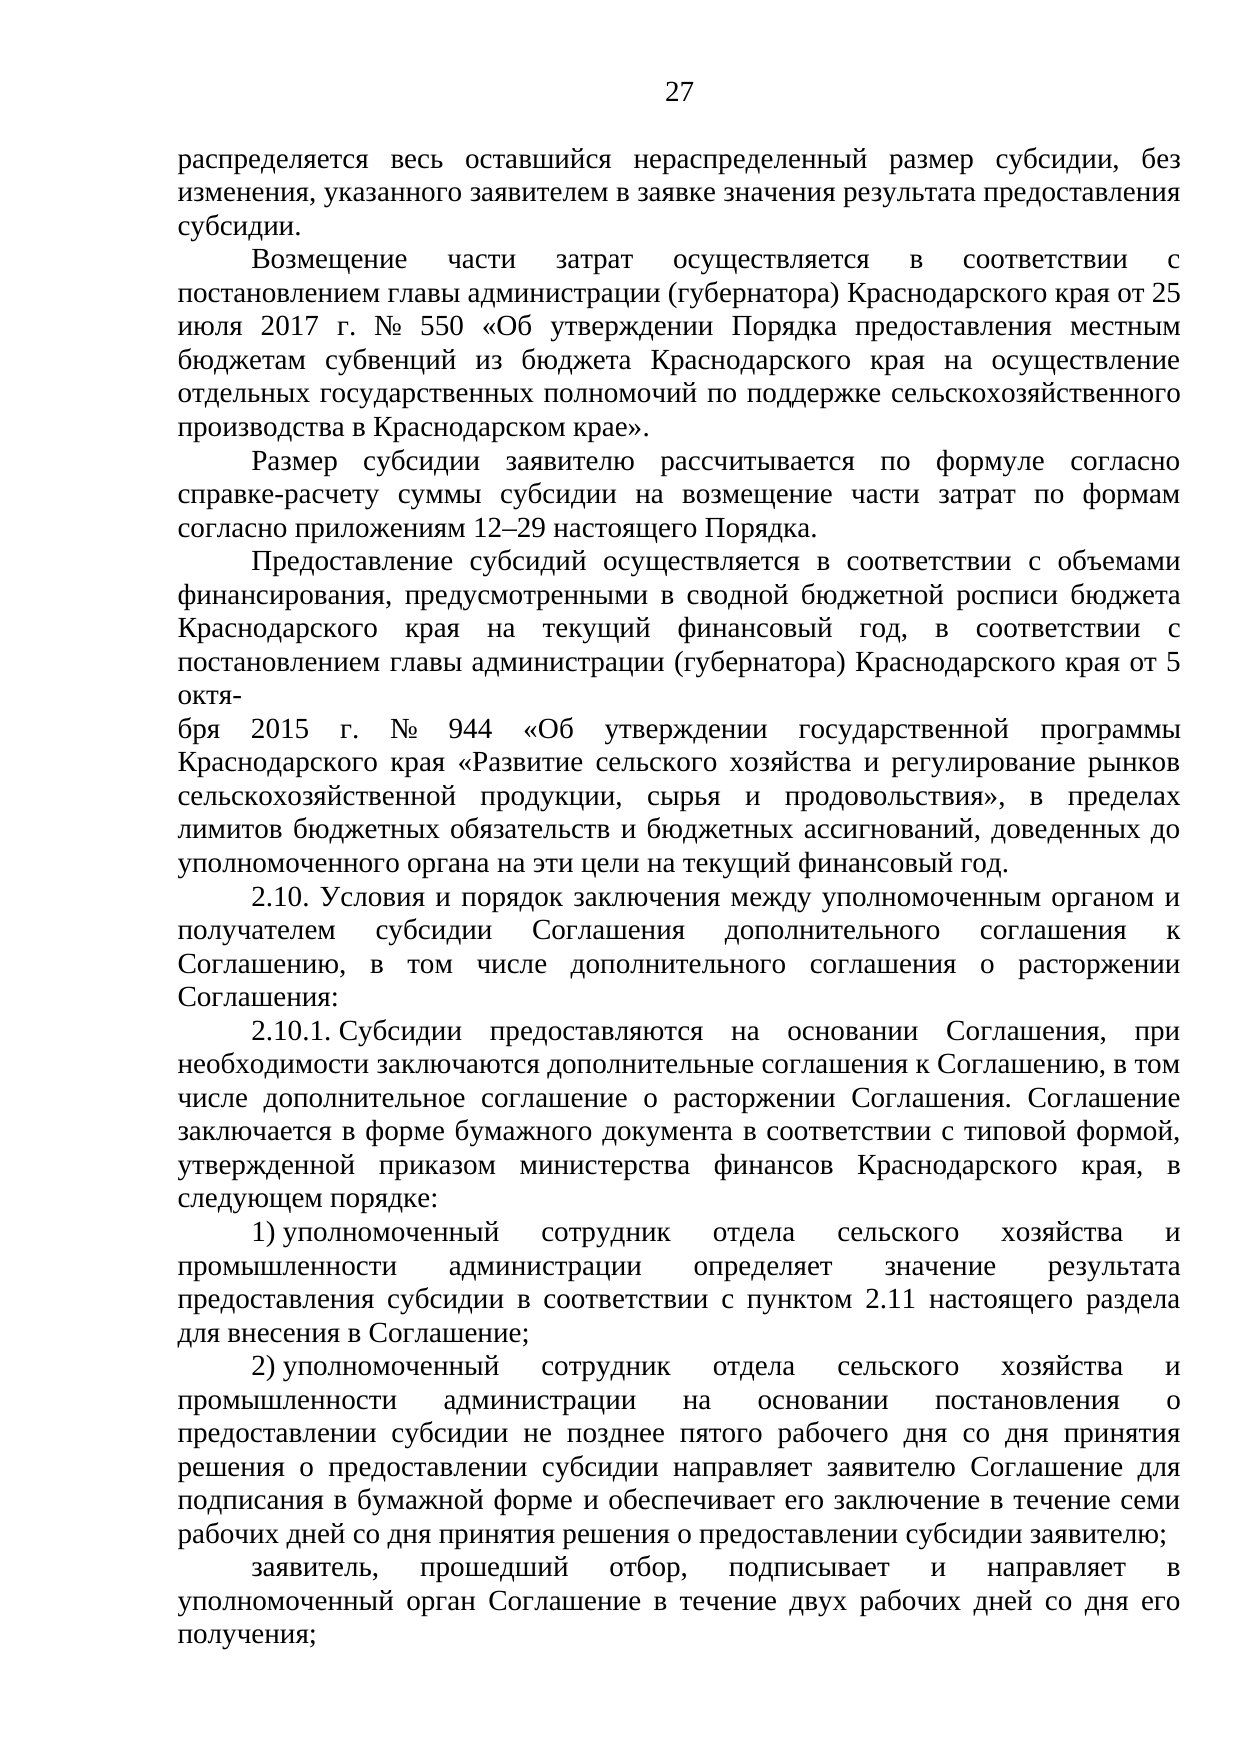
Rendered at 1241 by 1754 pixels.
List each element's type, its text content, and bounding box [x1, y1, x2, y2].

text Предоставление субсидий осуществляется в соответствии с объемами финансирования, предусмотренными в сводной бюджетной росписи бюджета Краснодарского края на текущий финансовый год, в соответствии с постановлением главы администрации (губернатора) Краснодарского края от 5 октя- бря 2015 г. № 944 «Об утверждении государственной программы Краснодарского края «Развитие сельского хозяйства и регулирование рынков сельскохозяйственной продукции, сырья и продовольствия», в пределах лимитов бюджетных обязательств и бюджетных ассигнований, доведенных до уполномоченного органа на эти цели на текущий финансовый год. [177, 543, 1181, 879]
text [177, 141, 1181, 241]
text Возмещение части затрат осуществляется в соответствии с постановлением главы администрации (губернатора) Краснодарского края от 25 июля 2017 г. № 550 «Об утверждении Порядка предоставления местным бюджетам субвенций из бюджета Краснодарского края на осуществление отдельных государственных полномочий по поддержке сельскохозяйственного производства в Краснодарском крае». [177, 241, 1181, 443]
text 2.10. Условия и порядок заключения между уполномоченным органом и получателем субсидии Соглашения дополнительного соглашения к Соглашению, в том числе дополнительного соглашения о расторжении Соглашения: [177, 879, 1181, 1013]
text 2) уполномоченный сотрудник отдела сельского хозяйства и промышленности администрации на основании постановления о предоставлении субсидии не позднее пятого рабочего дня со дня принятия решения о предоставлении субсидии направляет заявителю Соглашение для подписания в бумажной форме и обеспечивает его заключение в течение семи рабочих дней со дня принятия решения о предоставлении субсидии заявителю; [177, 1348, 1181, 1549]
text Размер субсидии заявителю рассчитывается по формуле согласно справке-расчету суммы субсидии на возмещение части затрат по формам согласно приложениям 12–29 настоящего Порядка. [177, 443, 1181, 543]
text 2.10.1. Субсидии предоставляются на основании Соглашения, при необходимости заключаются дополнительные соглашения к Соглашению, в том числе дополнительное соглашение о расторжении Соглашения. Соглашение заключается в форме бумажного документа в соответствии с типовой формой, утвержденной приказом министерства финансов Краснодарского края, в следующем порядке: [177, 1013, 1181, 1214]
text 1) уполномоченный сотрудник отдела сельского хозяйства и промышленности администрации определяет значение результата предоставления субсидии в соответствии с пунктом 2.11 настоящего раздела для внесения в Соглашение; [177, 1214, 1181, 1348]
text заявитель, прошедший отбор, подписывает и направляет в уполномоченный орган Соглашение в течение двух рабочих дней со дня его получения; [177, 1549, 1181, 1650]
